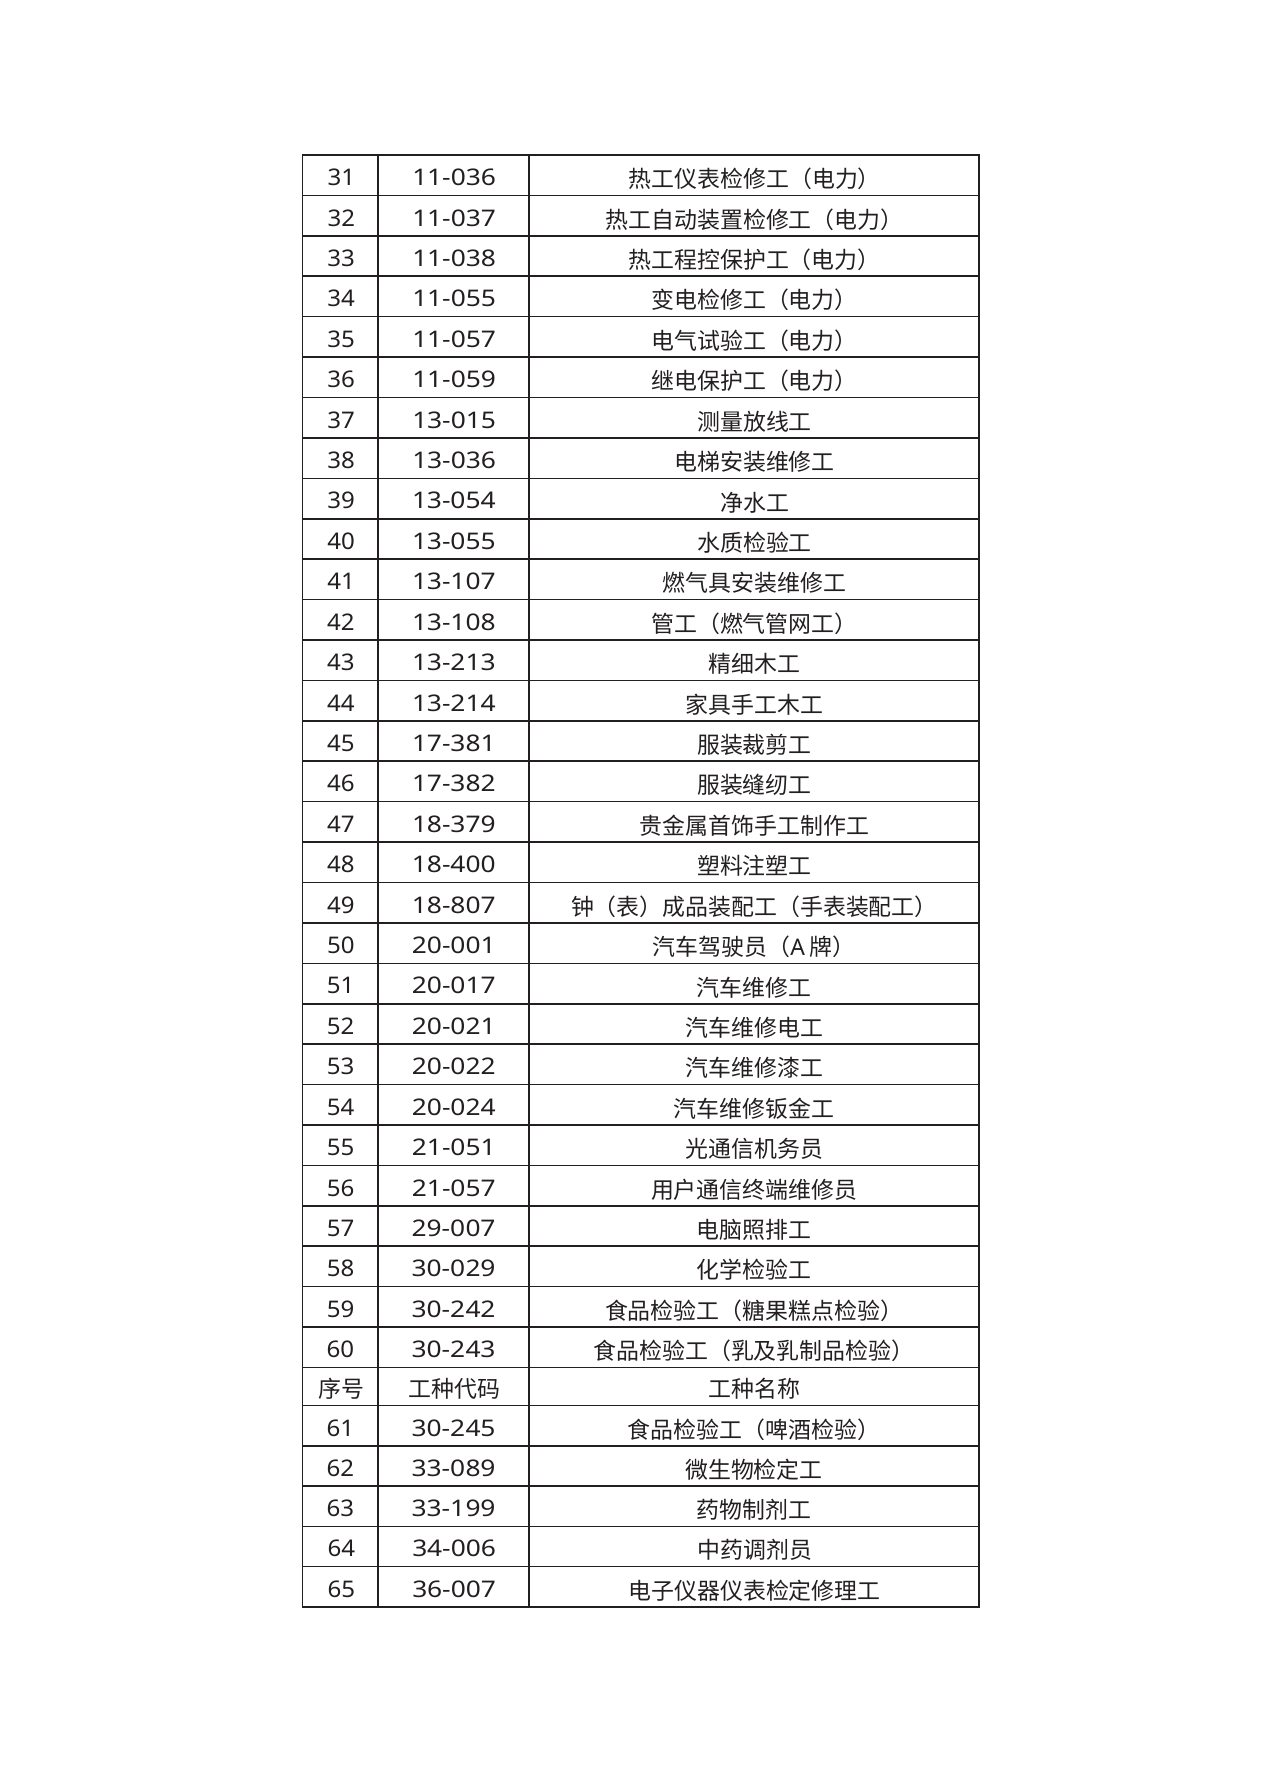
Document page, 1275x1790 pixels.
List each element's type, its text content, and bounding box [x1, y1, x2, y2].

table_cell 65 [303, 1567, 377, 1606]
table_cell 工种名称 [530, 1368, 978, 1404]
table_cell 测量放线工 [530, 398, 978, 437]
table_cell 61 [303, 1406, 377, 1445]
table_cell 11-037 [379, 196, 528, 235]
table_cell 11-057 [379, 317, 528, 356]
table_cell 29-007 [379, 1207, 528, 1245]
table_cell 电脑照排工 [530, 1207, 978, 1245]
table_cell 11-036 [379, 156, 528, 194]
table_cell 44 [303, 681, 377, 720]
table_cell 18-379 [379, 802, 528, 841]
table_cell 药物制剂工 [530, 1487, 978, 1526]
table_cell 热工程控保护工（电力） [530, 237, 978, 275]
table_cell 54 [303, 1085, 377, 1124]
table_cell 食品检验工（糖果糕点检验） [530, 1287, 978, 1326]
table_cell 40 [303, 520, 377, 558]
table_cell 继电保护工（电力） [530, 358, 978, 397]
table_cell 13-055 [379, 520, 528, 558]
table_cell 20-022 [379, 1045, 528, 1084]
table_cell 17-382 [379, 762, 528, 801]
table_cell 钟（表）成品装配工（手表装配工） [530, 883, 978, 922]
table_cell 58 [303, 1247, 377, 1286]
table_cell 30-242 [379, 1287, 528, 1326]
table_cell 30-245 [379, 1406, 528, 1445]
table_cell 光通信机务员 [530, 1126, 978, 1164]
table_cell 13-213 [379, 641, 528, 679]
table_cell 39 [303, 479, 377, 518]
table_cell 41 [303, 560, 377, 599]
table_cell 42 [303, 600, 377, 639]
table_cell 57 [303, 1207, 377, 1245]
table_cell 电梯安装维修工 [530, 439, 978, 477]
table_cell 家具手工木工 [530, 681, 978, 720]
table_cell 汽车维修工 [530, 964, 978, 1003]
table_cell 汽车驾驶员（A牌） [530, 924, 978, 962]
table_cell 34-006 [379, 1527, 528, 1566]
table_cell 34 [303, 277, 377, 316]
table_cell 管工（燃气管网工） [530, 600, 978, 639]
table_cell 33-199 [379, 1487, 528, 1526]
table_cell 13-054 [379, 479, 528, 518]
table_cell 13-036 [379, 439, 528, 477]
table_cell 18-400 [379, 843, 528, 882]
table_cell 48 [303, 843, 377, 882]
table_cell 21-051 [379, 1126, 528, 1164]
table_cell 30-029 [379, 1247, 528, 1286]
table_cell 服装缝纫工 [530, 762, 978, 801]
table_cell 20-024 [379, 1085, 528, 1124]
table_cell 33-089 [379, 1447, 528, 1485]
table_cell 热工自动装置检修工（电力） [530, 196, 978, 235]
table_cell 37 [303, 398, 377, 437]
table_cell 35 [303, 317, 377, 356]
table_cell 用户通信终端维修员 [530, 1166, 978, 1205]
table_cell 13-108 [379, 600, 528, 639]
table_cell 电子仪器仪表检定修理工 [530, 1567, 978, 1606]
table_cell 56 [303, 1166, 377, 1205]
table_cell 21-057 [379, 1166, 528, 1205]
table_cell 微生物检定工 [530, 1447, 978, 1485]
table_cell 精细木工 [530, 641, 978, 679]
table_cell 64 [303, 1527, 377, 1566]
table_cell 53 [303, 1045, 377, 1084]
table_cell 59 [303, 1287, 377, 1326]
table_cell 13-214 [379, 681, 528, 720]
table_cell 净水工 [530, 479, 978, 518]
table_cell 33 [303, 237, 377, 275]
table_cell 13-015 [379, 398, 528, 437]
table_cell 50 [303, 924, 377, 962]
table_cell 63 [303, 1487, 377, 1526]
table_cell 45 [303, 722, 377, 760]
table_cell 电气试验工（电力） [530, 317, 978, 356]
table_cell 汽车维修钣金工 [530, 1085, 978, 1124]
table_cell 47 [303, 802, 377, 841]
table_cell 序号 [303, 1368, 377, 1404]
table_cell 塑料注塑工 [530, 843, 978, 882]
table_cell 20-001 [379, 924, 528, 962]
table_cell 贵金属首饰手工制作工 [530, 802, 978, 841]
table_cell 30-243 [379, 1328, 528, 1367]
table_cell 43 [303, 641, 377, 679]
table_cell 11-055 [379, 277, 528, 316]
table_cell 55 [303, 1126, 377, 1164]
table_cell 32 [303, 196, 377, 235]
table_cell 36 [303, 358, 377, 397]
table_cell 11-059 [379, 358, 528, 397]
table_cell 52 [303, 1005, 377, 1043]
table_cell 36-007 [379, 1567, 528, 1606]
table_cell 食品检验工（啤酒检验） [530, 1406, 978, 1445]
table_cell 38 [303, 439, 377, 477]
table_cell 31 [303, 156, 377, 194]
table_cell 13-107 [379, 560, 528, 599]
table_cell 62 [303, 1447, 377, 1485]
table_cell 60 [303, 1328, 377, 1367]
table_cell 11-038 [379, 237, 528, 275]
table_cell 20-017 [379, 964, 528, 1003]
table_cell 变电检修工（电力） [530, 277, 978, 316]
table_cell 食品检验工（乳及乳制品检验） [530, 1328, 978, 1367]
table_cell 汽车维修电工 [530, 1005, 978, 1043]
table_cell 中药调剂员 [530, 1527, 978, 1566]
table_cell 汽车维修漆工 [530, 1045, 978, 1084]
table_cell 水质检验工 [530, 520, 978, 558]
table_cell 热工仪表检修工（电力） [530, 156, 978, 194]
table_cell 服装裁剪工 [530, 722, 978, 760]
table_cell 51 [303, 964, 377, 1003]
table_cell 燃气具安装维修工 [530, 560, 978, 599]
table_cell 工种代码 [379, 1368, 528, 1404]
table_cell 20-021 [379, 1005, 528, 1043]
table_cell 17-381 [379, 722, 528, 760]
table_cell 18-807 [379, 883, 528, 922]
table_cell 49 [303, 883, 377, 922]
table_cell 46 [303, 762, 377, 801]
table_cell 化学检验工 [530, 1247, 978, 1286]
